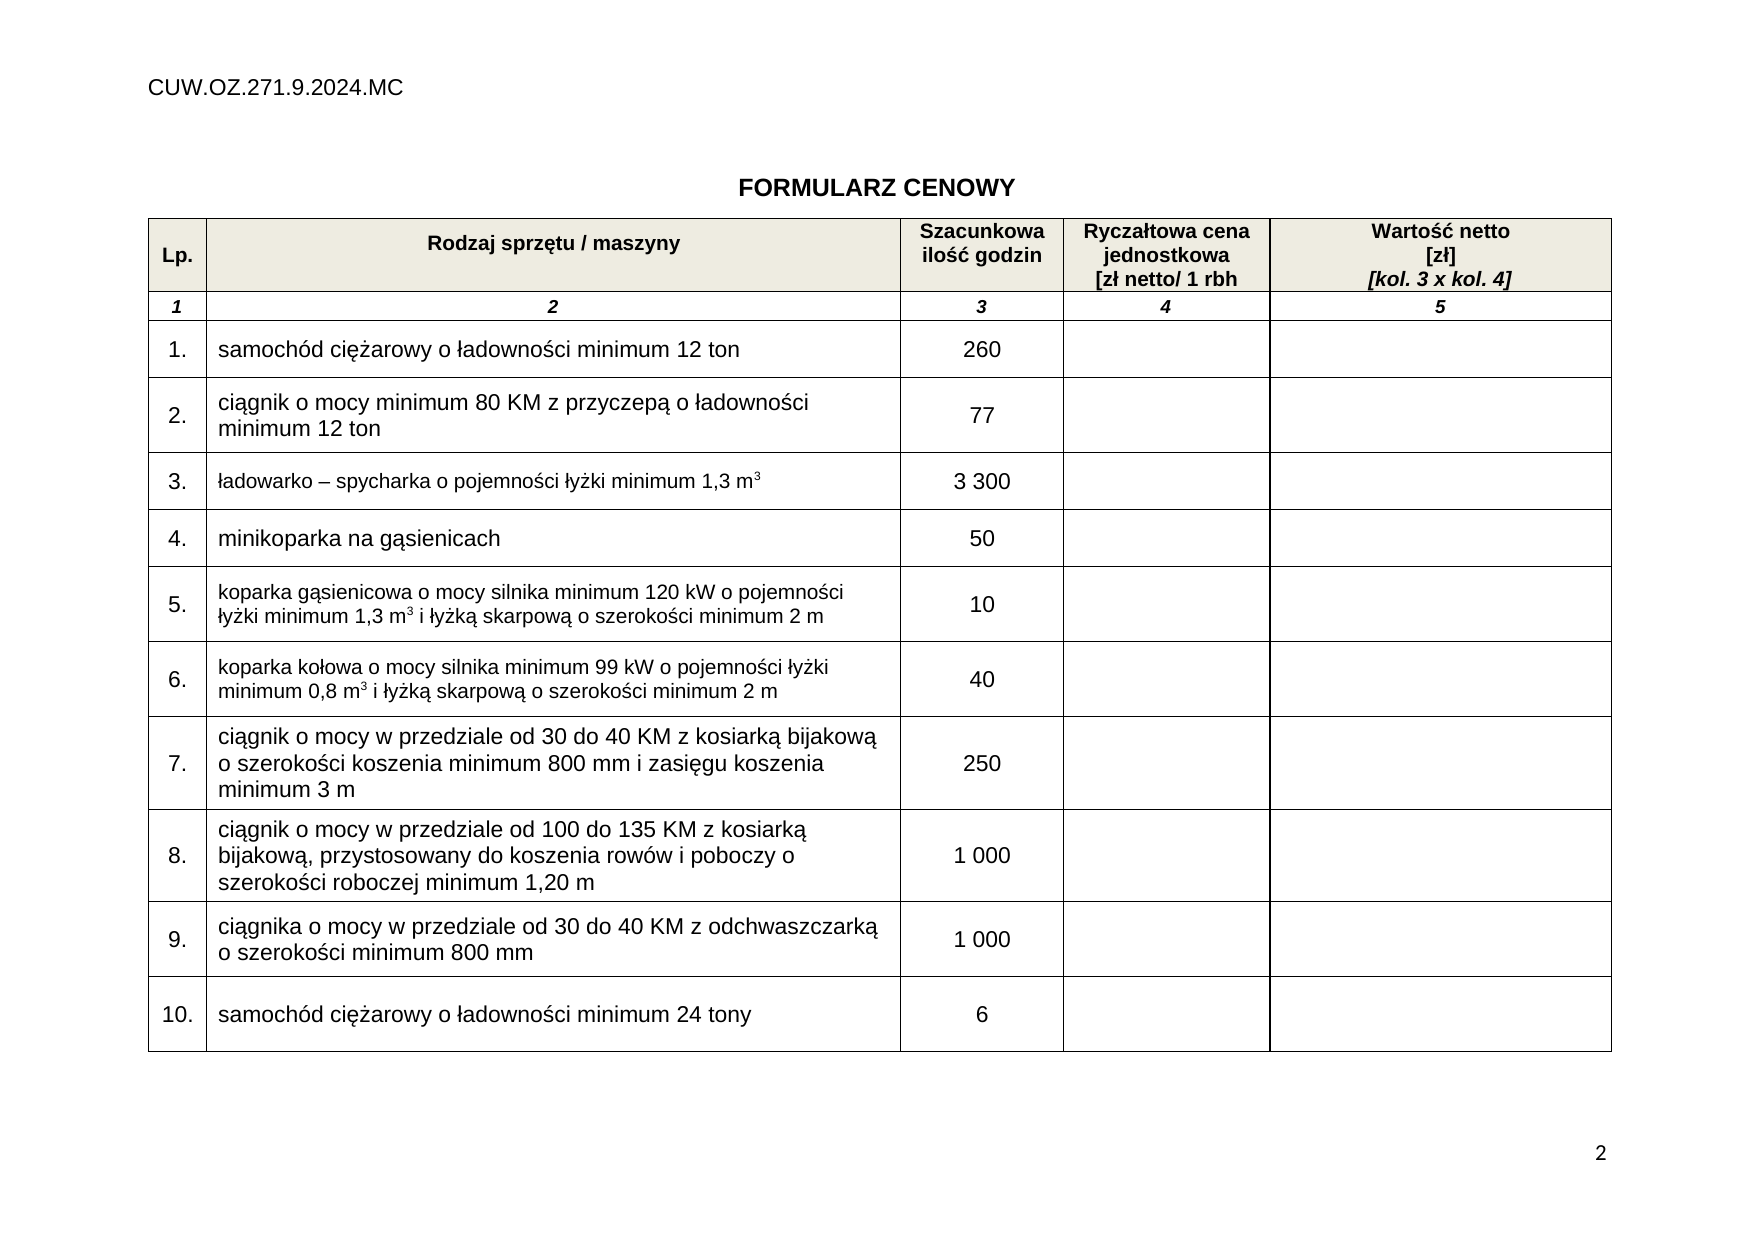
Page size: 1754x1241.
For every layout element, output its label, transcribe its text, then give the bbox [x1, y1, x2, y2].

table_cell [1271, 510, 1611, 566]
table_cell 3. [149, 453, 206, 509]
table_cell 1. [149, 321, 206, 377]
table_header Ryczałtowa cena jednostkowa [zł netto/ 1 rbh [1064, 219, 1269, 291]
table_cell 3 300 [901, 453, 1063, 509]
table_cell samochód ciężarowy o ładowności minimum 24 tony [207, 977, 900, 1051]
table_cell [1271, 321, 1611, 377]
table_cell [1064, 453, 1269, 509]
table_cell 1 [149, 292, 206, 320]
table_cell ciągnika o mocy w przedziale od 30 do 40 KM z odchwaszczarką o szerokości minimum 800 mm [207, 902, 900, 976]
table_cell [1271, 453, 1611, 509]
table_cell 6. [149, 642, 206, 716]
table_cell 10. [149, 977, 206, 1051]
table_cell [1271, 810, 1611, 901]
table_cell 9. [149, 902, 206, 976]
table_cell ciągnik o mocy w przedziale od 100 do 135 KM z kosiarką bijakową, przystosowany do koszenia rowów i poboczy o szerokości roboczej minimum 1,20 m [207, 810, 900, 901]
table_cell 2. [149, 378, 206, 452]
table_cell koparka gąsienicowa o mocy silnika minimum 120 kW o pojemności łyżki minimum 1,3 m3 i łyżką skarpową o szerokości minimum 2 m [207, 567, 900, 641]
table_cell 77 [901, 378, 1063, 452]
table_cell ładowarko – spycharka o pojemności łyżki minimum 1,3 m3 [207, 453, 900, 509]
table_cell minikoparka na gąsienicach [207, 510, 900, 566]
table_cell 10 [901, 567, 1063, 641]
table_cell [1064, 567, 1269, 641]
table_cell samochód ciężarowy o ładowności minimum 12 ton [207, 321, 900, 377]
table_cell 8. [149, 810, 206, 901]
text FORMULARZ CENOWY [148, 173, 1606, 201]
table_cell 5. [149, 567, 206, 641]
table_cell 260 [901, 321, 1063, 377]
table_cell [1271, 567, 1611, 641]
table_cell [1271, 642, 1611, 716]
table_cell ciągnik o mocy w przedziale od 30 do 40 KM z kosiarką bijakową o szerokości koszenia minimum 800 mm i zasięgu koszenia minimum 3 m [207, 717, 900, 808]
table_cell [1271, 717, 1611, 808]
table_cell [1064, 977, 1269, 1051]
table_cell 1 000 [901, 902, 1063, 976]
table_cell [1064, 642, 1269, 716]
table_cell [1064, 378, 1269, 452]
table_cell [1271, 378, 1611, 452]
table_cell 40 [901, 642, 1063, 716]
table_cell [1271, 977, 1611, 1051]
table_cell koparka kołowa o mocy silnika minimum 99 kW o pojemności łyżki minimum 0,8 m3 i łyżką skarpową o szerokości minimum 2 m [207, 642, 900, 716]
table_cell 250 [901, 717, 1063, 808]
table_cell 4 [1064, 292, 1269, 320]
table_cell 1 000 [901, 810, 1063, 901]
table_header Wartość netto [zł] [kol. 3 x kol. 4] [1271, 219, 1611, 291]
table_cell [1271, 902, 1611, 976]
table_cell ciągnik o mocy minimum 80 KM z przyczepą o ładowności minimum 12 ton [207, 378, 900, 452]
table_header Lp. [149, 219, 206, 291]
table_cell 50 [901, 510, 1063, 566]
table_cell 2 [207, 292, 900, 320]
table_cell 4. [149, 510, 206, 566]
table_cell [1064, 510, 1269, 566]
table_cell [1064, 902, 1269, 976]
table_cell 5 [1271, 292, 1611, 320]
table_cell [1064, 810, 1269, 901]
table_cell 6 [901, 977, 1063, 1051]
table_header Rodzaj sprzętu / maszyny [207, 219, 900, 291]
table_cell [1064, 717, 1269, 808]
table_cell 3 [901, 292, 1063, 320]
table_header Szacunkowa ilość godzin [901, 219, 1063, 291]
table_cell 7. [149, 717, 206, 808]
table_cell [1064, 321, 1269, 377]
